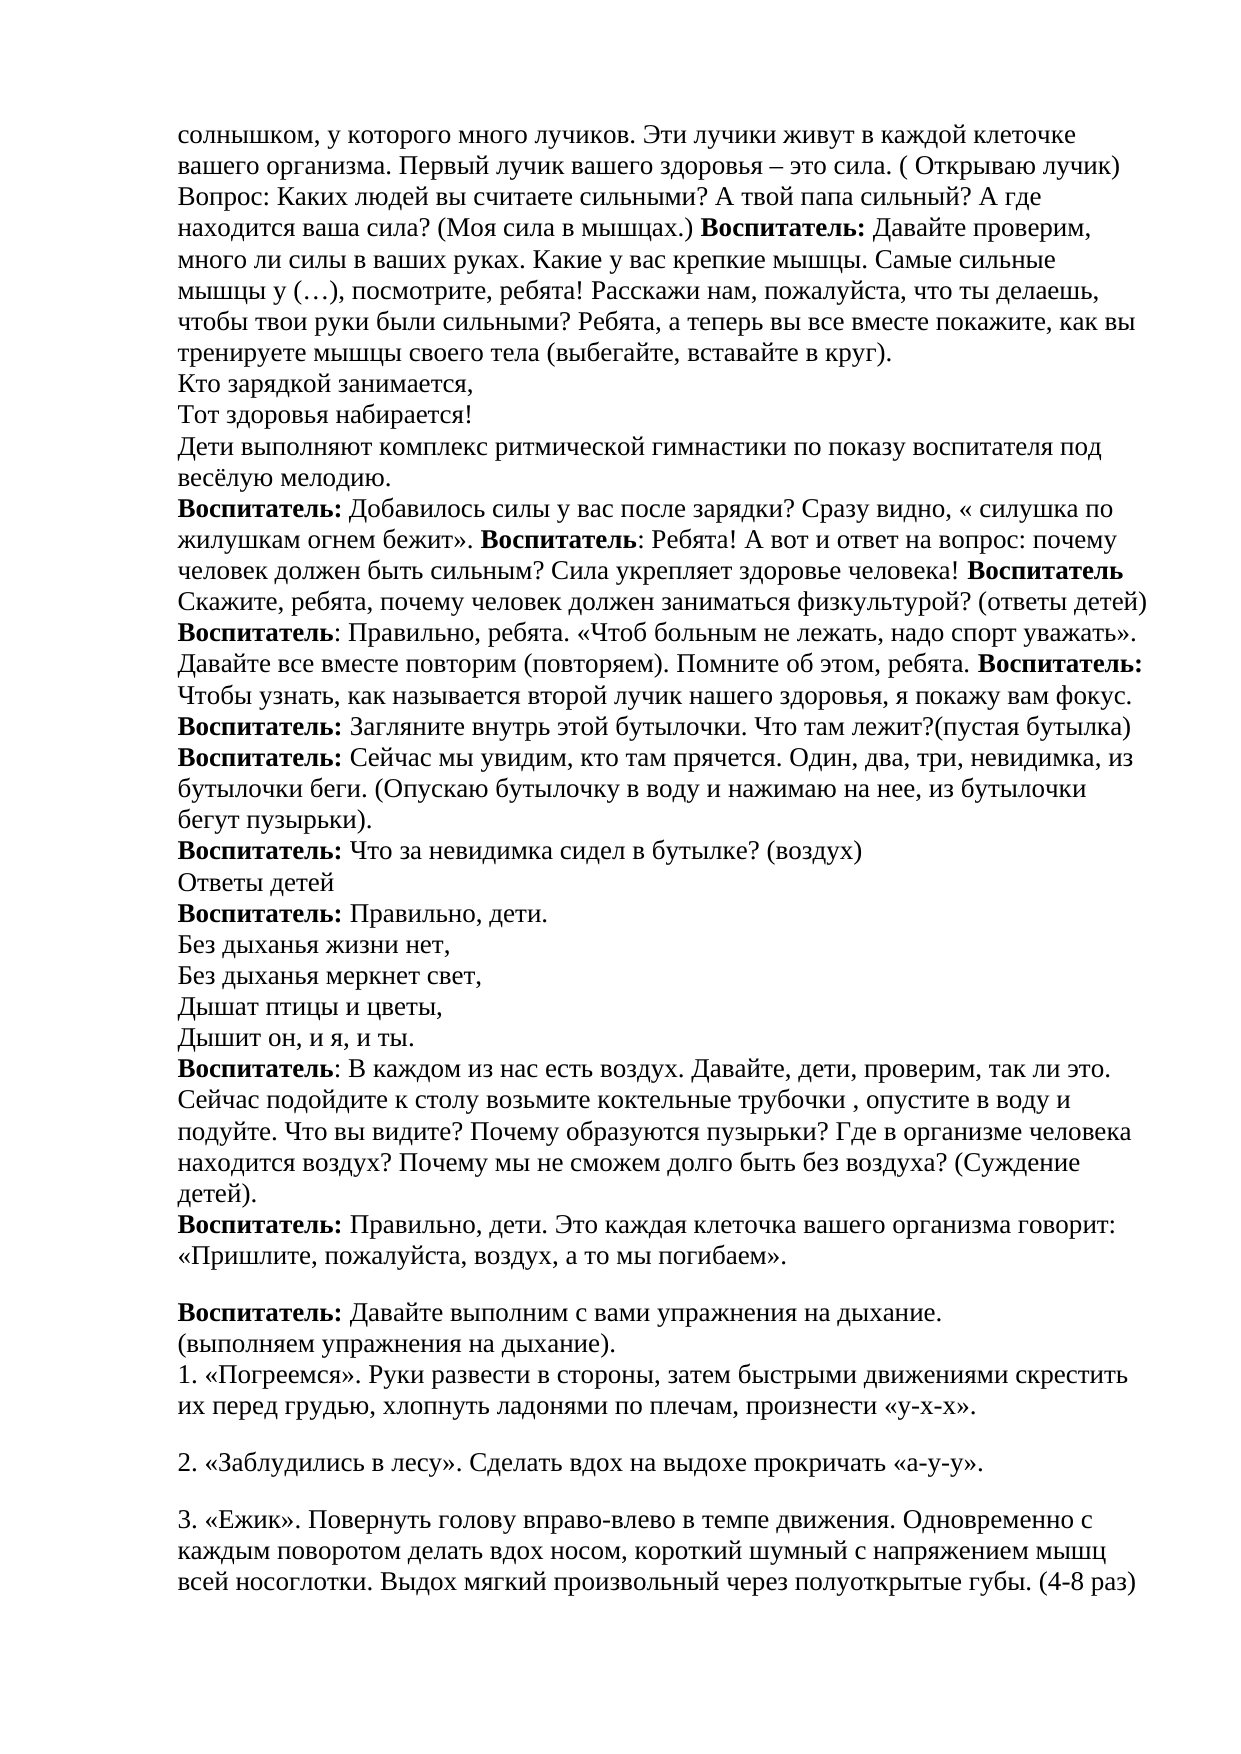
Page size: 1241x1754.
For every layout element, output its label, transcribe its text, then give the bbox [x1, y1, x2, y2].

text Воспитатель: В каждом из нас есть воздух. Давайте, дети, проверим, так ли это. Сейчас подойдите к столу возьмите коктельные трубочки , опустите в воду и подуйте. Что вы видите? Почему образуются пузырьки? Где в организме человека находится воздух? Почему мы не сможем долго быть без воздуха? (Суждение детей). [177, 1052, 1152, 1208]
text 1. «Погреемся». Руки развести в стороны, затем быстрыми движениями скрестить их перед грудью, хлопнуть ладонями по плечам, произнести «у-х-х». [177, 1358, 1152, 1421]
text Без дыханья меркнет свет, [177, 959, 1152, 990]
text (выполняем упражнения на дыхание). [177, 1327, 1152, 1358]
text Воспитатель: Давайте выполним с вами упражнения на дыхание. [177, 1296, 1152, 1327]
text Воспитатель: Что за невидимка сидел в бутылке? (воздух) [177, 834, 1152, 866]
text Воспитатель: Добавилось силы у вас после зарядки? Сразу видно, « силушка по жилушкам огнем бежит». Воспитатель: Ребята! А вот и ответ на вопрос: почему человек должен быть сильным? Сила укрепляет здоровье человека! Воспитатель Скажите, ребята, почему человек должен заниматься физкультурой? (ответы детей) Воспитатель: Правильно, ребята. «Чтоб больным не лежать, надо спорт уважать». Давайте все вместе повторим (повторяем). Помните об этом, ребята. Воспитатель: Чтобы узнать, как называется второй лучик нашего здоровья, я покажу вам фокус. [177, 492, 1152, 710]
text Тот здоровья набирается! [177, 398, 1152, 429]
text Ответы детей [177, 866, 1152, 897]
text Дышат птицы и цветы, [177, 990, 1152, 1021]
text Кто зарядкой занимается, [177, 367, 1152, 398]
text Воспитатель: Правильно, дети. Это каждая клеточка вашего организма говорит: «Пришлите, пожалуйста, воздух, а то мы погибаем». [177, 1208, 1152, 1271]
text Дышит он, и я, и ты. [177, 1021, 1152, 1052]
text 2. «Заблудились в лесу». Сделать вдох на выдохе прокричать «а-у-у». [177, 1446, 1152, 1477]
text Вопрос: Каких людей вы считаете сильными? А твой папа сильный? А где находится ваша сила? (Моя сила в мышцах.) Воспитатель: Давайте проверим, много ли силы в ваших руках. Какие у вас крепкие мышцы. Самые сильные мышцы у (…), посмотрите, ребята! Расскажи нам, пожалуйста, что ты делаешь, чтобы твои руки были сильными? Ребята, а теперь вы все вместе покажите, как вы тренируете мышцы своего тела (выбегайте, вставайте в круг). [177, 180, 1152, 367]
text Воспитатель: Загляните внутрь этой бутылочки. Что там лежит?(пустая бутылка) [177, 710, 1152, 741]
text Воспитатель: Правильно, дети. [177, 897, 1152, 928]
text 3. «Ежик». Повернуть голову вправо-влево в темпе движения. Одновременно с каждым поворотом делать вдох носом, короткий шумный с напряжением мышц всей носоглотки. Выдох мягкий произвольный через полуоткрытые губы. (4-8 раз) [177, 1503, 1152, 1596]
text Дети выполняют комплекс ритмической гимнастики по показу воспитателя под весёлую мелодию. [177, 429, 1152, 492]
text Воспитатель: Сейчас мы увидим, кто там прячется. Один, два, три, невидимка, из бутылочки беги. (Опускаю бутылочку в воду и нажимаю на нее, из бутылочки бегут пузырьки). [177, 741, 1152, 834]
text Без дыханья жизни нет, [177, 928, 1152, 959]
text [177, 118, 1152, 180]
